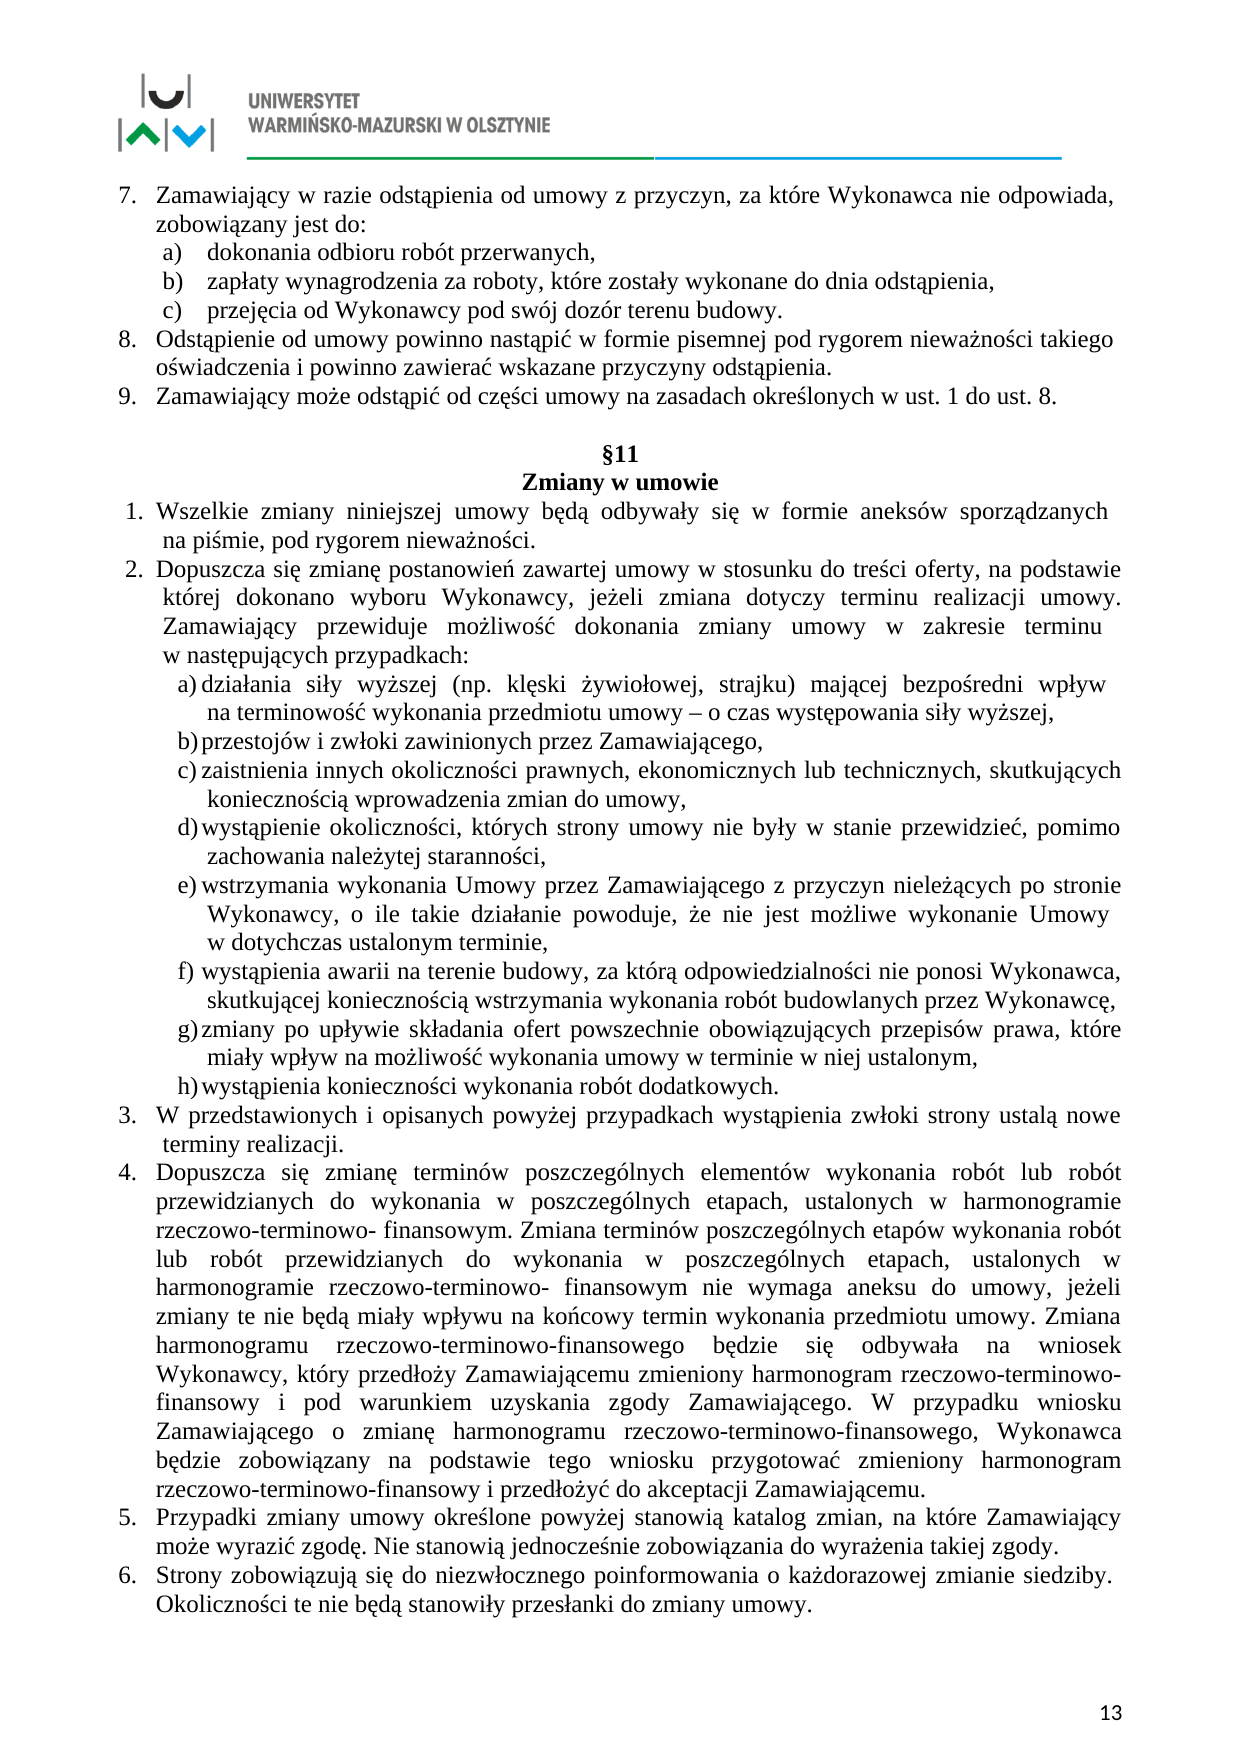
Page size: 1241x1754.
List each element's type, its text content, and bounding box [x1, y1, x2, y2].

list Zamawiający może odstąpić od części umowy na zasadach określonych w ust. 1 do ust. 8. [118, 381, 1122, 410]
list przestojów i zwłoki zawinionych przez Zamawiającego, [177, 726, 1122, 755]
list Odstąpienie od umowy powinno nastąpić w formie pisemnej pod rygorem nieważności takiego oświadczenia i powinno zawierać wskazane przyczyny odstąpienia. [118, 324, 1122, 381]
list działania siły wyższej (np. klęski żywiołowej, strajku) mającej bezpośredni wpływ na terminowość wykonania przedmiotu umowy – o czas występowania siły wyższej, [177, 669, 1122, 726]
list Dopuszcza się zmianę postanowień zawartej umowy w stosunku do treści oferty, na podstawie której dokonano wyboru Wykonawcy, jeżeli zmiana dotyczy terminu realizacji umowy. Zamawiający przewiduje możliwość dokonania zmiany umowy w zakresie terminu w następujących przypadkach: [125, 554, 1122, 669]
list wystąpienie okoliczności, których strony umowy nie były w stanie przewidzieć, pomimo zachowania należytej staranności, [177, 812, 1122, 870]
list wystąpienia konieczności wykonania robót dodatkowych. [177, 1071, 1122, 1100]
list wystąpienia awarii na terenie budowy, za którą odpowiedzialności nie ponosi Wykonawca, skutkującej koniecznością wstrzymania wykonania robót budowlanych przez Wykonawcę, [177, 956, 1122, 1014]
list zaistnienia innych okoliczności prawnych, ekonomicznych lub technicznych, skutkujących koniecznością wprowadzenia zmian do umowy, [177, 755, 1122, 812]
list Przypadki zmiany umowy określone powyżej stanowią katalog zmian, na które Zamawiający może wyrazić zgodę. Nie stanowią jednocześnie zobowiązania do wyrażenia takiej zgody. [118, 1502, 1122, 1560]
text Zmiany w umowie [118, 467, 1122, 496]
list zmiany po upływie składania ofert powszechnie obowiązujących przepisów prawa, które miały wpływ na możliwość wykonania umowy w terminie w niej ustalonym, [177, 1014, 1122, 1071]
list wstrzymania wykonania Umowy przez Zamawiającego z przyczyn nieleżących po stronie Wykonawcy, o ile takie działanie powoduje, że nie jest możliwe wykonanie Umowy w dotychczas ustalonym terminie, [177, 870, 1122, 956]
list dokonania odbioru robót przerwanych, [162, 237, 1122, 266]
list zapłaty wynagrodzenia za roboty, które zostały wykonane do dnia odstąpienia, [162, 266, 1122, 295]
list przejęcia od Wykonawcy pod swój dozór terenu budowy. [162, 295, 1122, 324]
list Dopuszcza się zmianę terminów poszczególnych elementów wykonania robót lub robót przewidzianych do wykonania w poszczególnych etapach, ustalonych w harmonogramie rzeczowo-terminowo- finansowym. Zmiana terminów poszczególnych etapów wykonania robót lub robót przewidzianych do wykonania w poszczególnych etapach, ustalonych w harmonogramie rzeczowo-terminowo- finansowym nie wymaga aneksu do umowy, jeżeli zmiany te nie będą miały wpływu na końcowy termin wykonania przedmiotu umowy. Zmiana harmonogramu rzeczowo-terminowo-finansowego będzie się odbywała na wniosek Wykonawcy, który przedłoży Zamawiającemu zmieniony harmonogram rzeczowo-terminowo-finansowy i pod warunkiem uzyskania zgody Zamawiającego. W przypadku wniosku Zamawiającego o zmianę harmonogramu rzeczowo-terminowo-finansowego, Wykonawca będzie zobowiązany na podstawie tego wniosku przygotować zmieniony harmonogram rzeczowo-terminowo-finansowy i przedłożyć do akceptacji Zamawiającemu. [118, 1157, 1122, 1502]
list W przedstawionych i opisanych powyżej przypadkach wystąpienia zwłoki strony ustalą nowe terminy realizacji. [118, 1100, 1122, 1157]
list Wszelkie zmiany niniejszej umowy będą odbywały się w formie aneksów sporządzanych na piśmie, pod rygorem nieważności. [125, 496, 1122, 554]
list Strony zobowiązują się do niezwłocznego poinformowania o każdorazowej zmianie siedziby. Okoliczności te nie będą stanowiły przesłanki do zmiany umowy. [118, 1560, 1122, 1617]
list Zamawiający w razie odstąpienia od umowy z przyczyn, za które Wykonawca nie odpowiada, zobowiązany jest do: [118, 180, 1122, 237]
text §11 [118, 439, 1122, 467]
picture [118, 73, 1062, 160]
